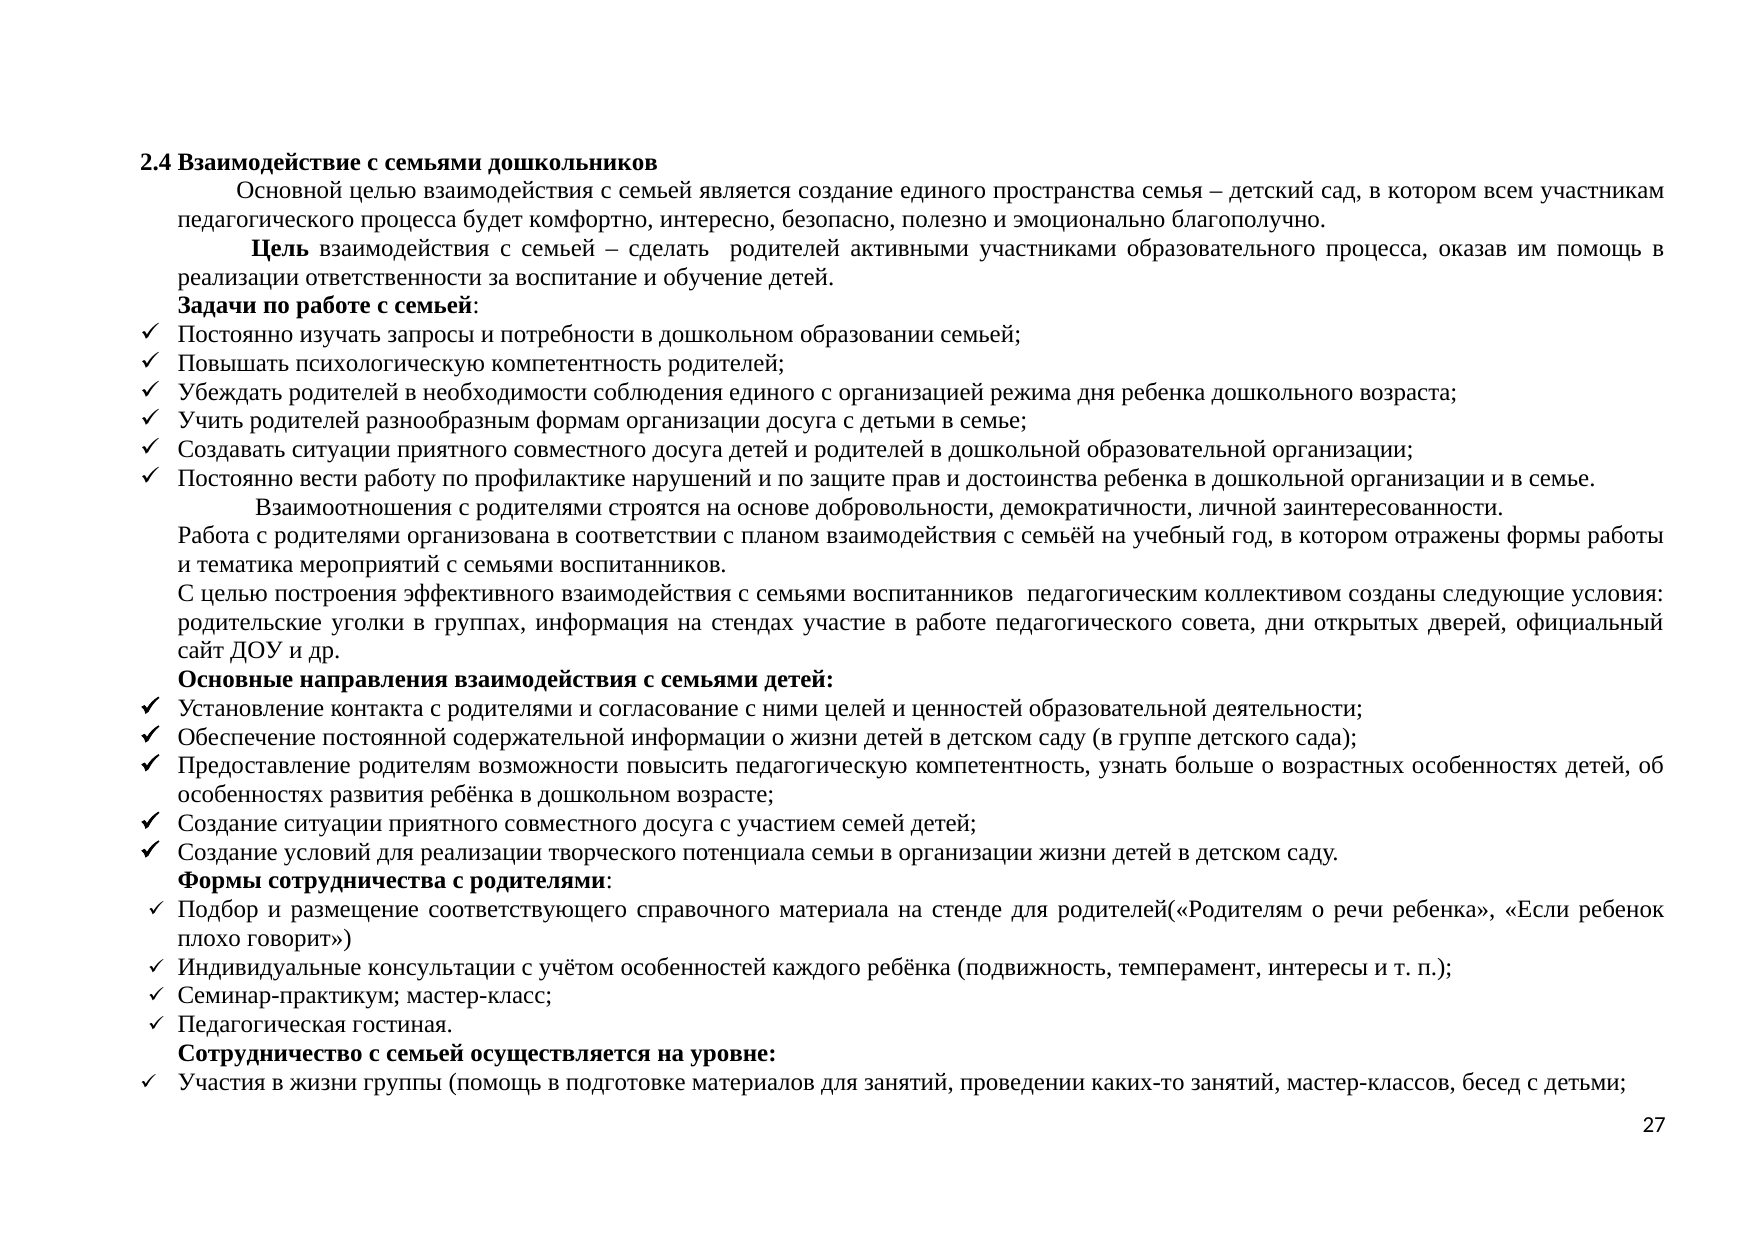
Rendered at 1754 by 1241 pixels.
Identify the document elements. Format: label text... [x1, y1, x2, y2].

list Участия в жизни группы (помощь в подготовке материалов для занятий, проведении каких-то занятий, мастер-классов, бесед с детьми; [140, 1067, 1665, 1096]
list Создавать ситуации приятного совместного досуга детей и родителей в дошкольной образовательной организации; [140, 434, 1665, 463]
text Цель взаимодействия с семьей – сделать родителей активными участниками образовательного процесса, оказав им помощь в реализации ответственности за воспитание и обучение детей. [177, 233, 1665, 291]
list Постоянно вести работу по профилактике нарушений и по защите прав и достоинства ребенка в дошкольной организации и в семье. [140, 463, 1665, 492]
list Индивидуальные консультации с учётом особенностей каждого ребёнка (подвижность, темперамент, интересы и т. п.); [148, 952, 1665, 981]
text Сотрудничество с семьей осуществляется на уровне: [177, 1038, 1665, 1067]
list Повышать психологическую компетентность родителей; [140, 348, 1665, 377]
list Педагогическая гостиная. [148, 1009, 1665, 1038]
list Убеждать родителей в необходимости соблюдения единого с организацией режима дня ребенка дошкольного возраста; [140, 377, 1665, 406]
list Взаимодействие с семьями дошкольников [140, 147, 1665, 176]
list Постоянно изучать запросы и потребности в дошкольном образовании семьей; [140, 319, 1665, 348]
list Создание условий для реализации творческого потенциала семьи в организации жизни детей в детском саду. [140, 837, 1665, 866]
list Создание ситуации приятного совместного досуга с участием семей детей; [140, 808, 1665, 837]
text Основной целью взаимодействия с семьей является создание единого пространства семья – детский сад, в котором всем участникам педагогического процесса будет комфортно, интересно, безопасно, полезно и эмоционально благополучно. [177, 176, 1665, 233]
list Обеспечение постоянной содержательной информации о жизни детей в детском саду (в группе детского сада); [140, 722, 1665, 751]
text Взаимоотношения с родителями строятся на основе добровольности, демократичности, личной заинтересованности. [177, 492, 1665, 521]
text С целью построения эффективного взаимодействия с семьями воспитанников педагогическим коллективом созданы следующие условия: родительские уголки в группах, информация на стендах участие в работе педагогического совета, дни открытых дверей, официальный сайт ДОУ и др. [177, 578, 1665, 664]
list Предоставление родителям возможности повысить педагогическую компетентность, узнать больше о возрастных особенностях детей, об особенностях развития ребёнка в дошкольном возрасте; [140, 751, 1665, 808]
list Семинар-практикум; мастер-класс; [148, 981, 1665, 1009]
list Установление контакта с родителями и согласование с ними целей и ценностей образовательной деятельности; [140, 693, 1665, 722]
list Учить родителей разнообразным формам организации досуга с детьми в семье; [140, 406, 1665, 434]
text Основные направления взаимодействия с семьями детей: [177, 664, 1665, 693]
text Задачи по работе с семьей: [177, 291, 1665, 319]
text Работа с родителями организована в соответствии с планом взаимодействия с семьёй на учебный год, в котором отражены формы работы и тематика мероприятий с семьями воспитанников. [177, 521, 1665, 578]
list Подбор и размещение соответствующего справочного материала на стенде для родителей(«Родителям о речи ребенка», «Если ребенок плохо говорит») [148, 894, 1665, 952]
text Формы сотрудничества с родителями: [177, 866, 1665, 894]
